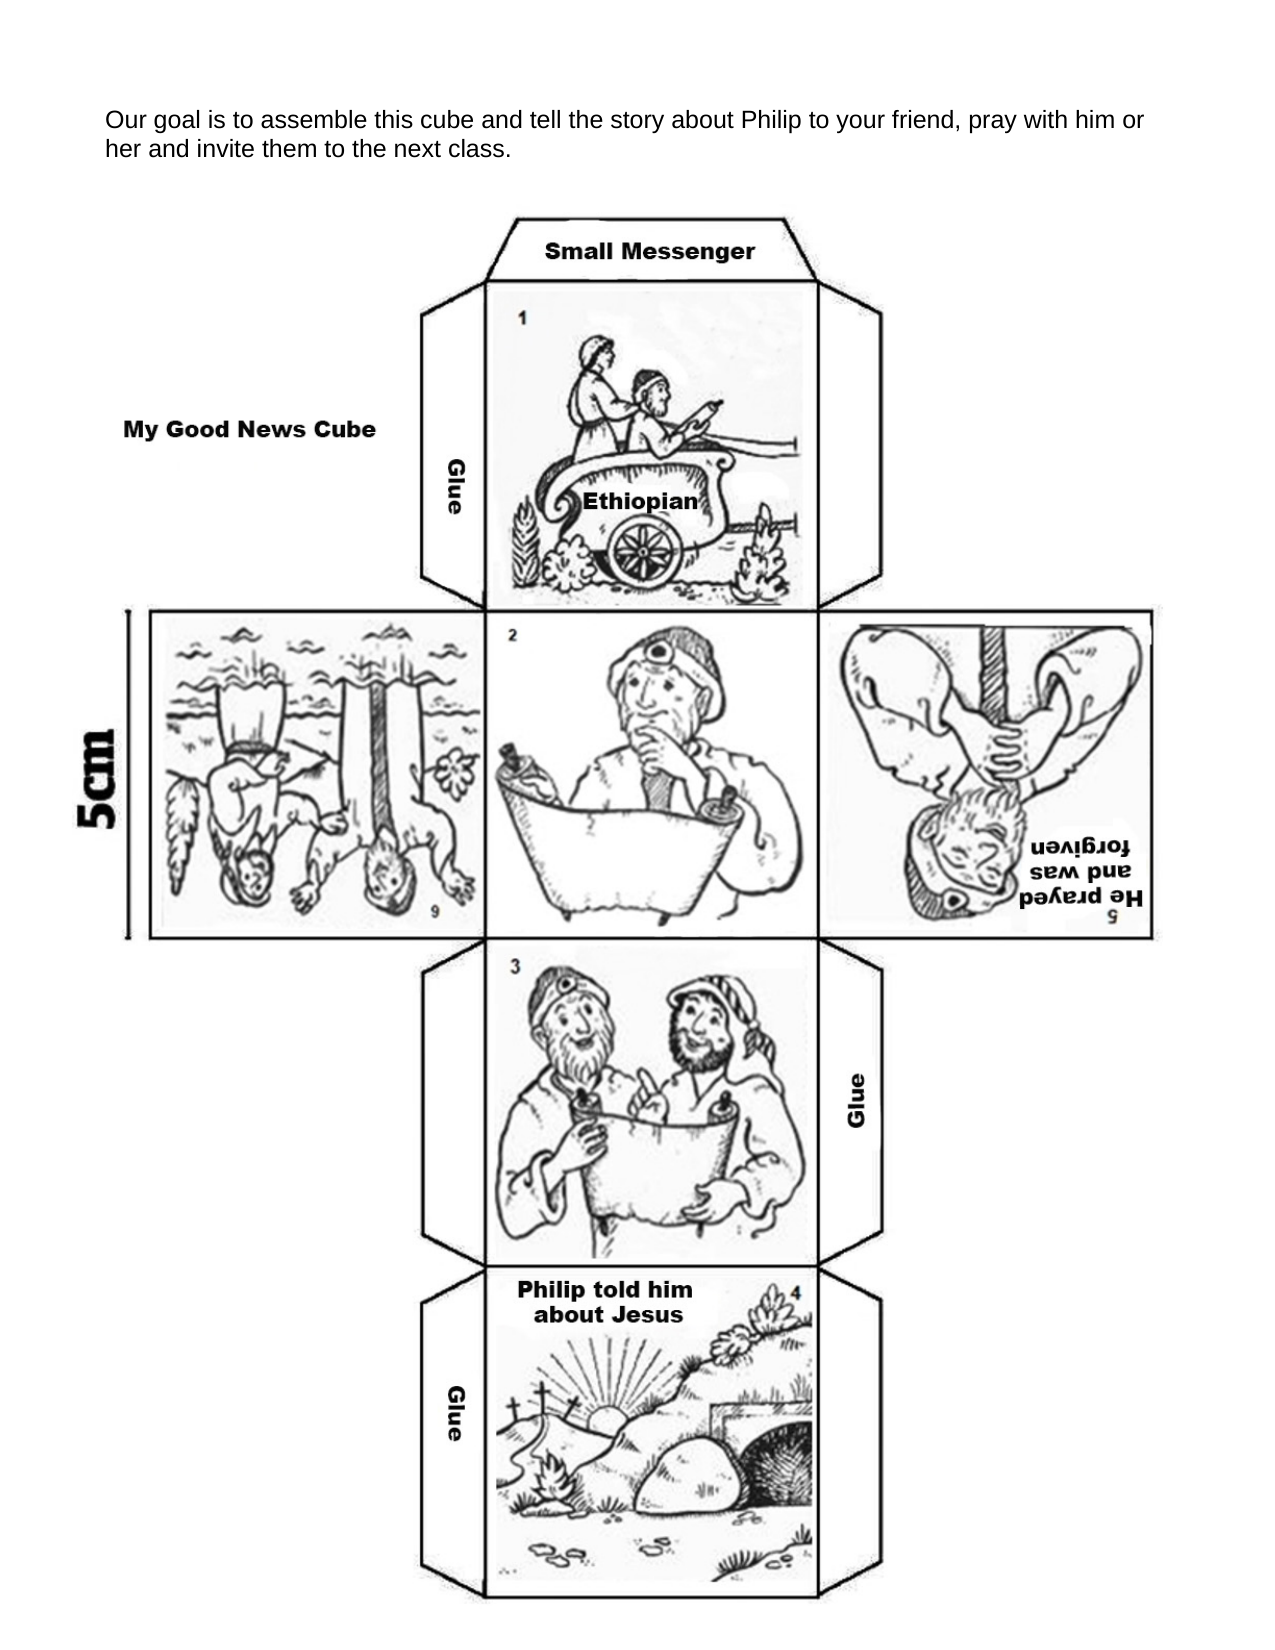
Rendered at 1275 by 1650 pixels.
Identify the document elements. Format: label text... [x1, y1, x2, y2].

picture [71, 204, 1167, 1610]
text Our goal is to assemble this cube and tell the story about Philip to your friend, pray with him or her and invite them to the next class. [105, 105, 1170, 162]
